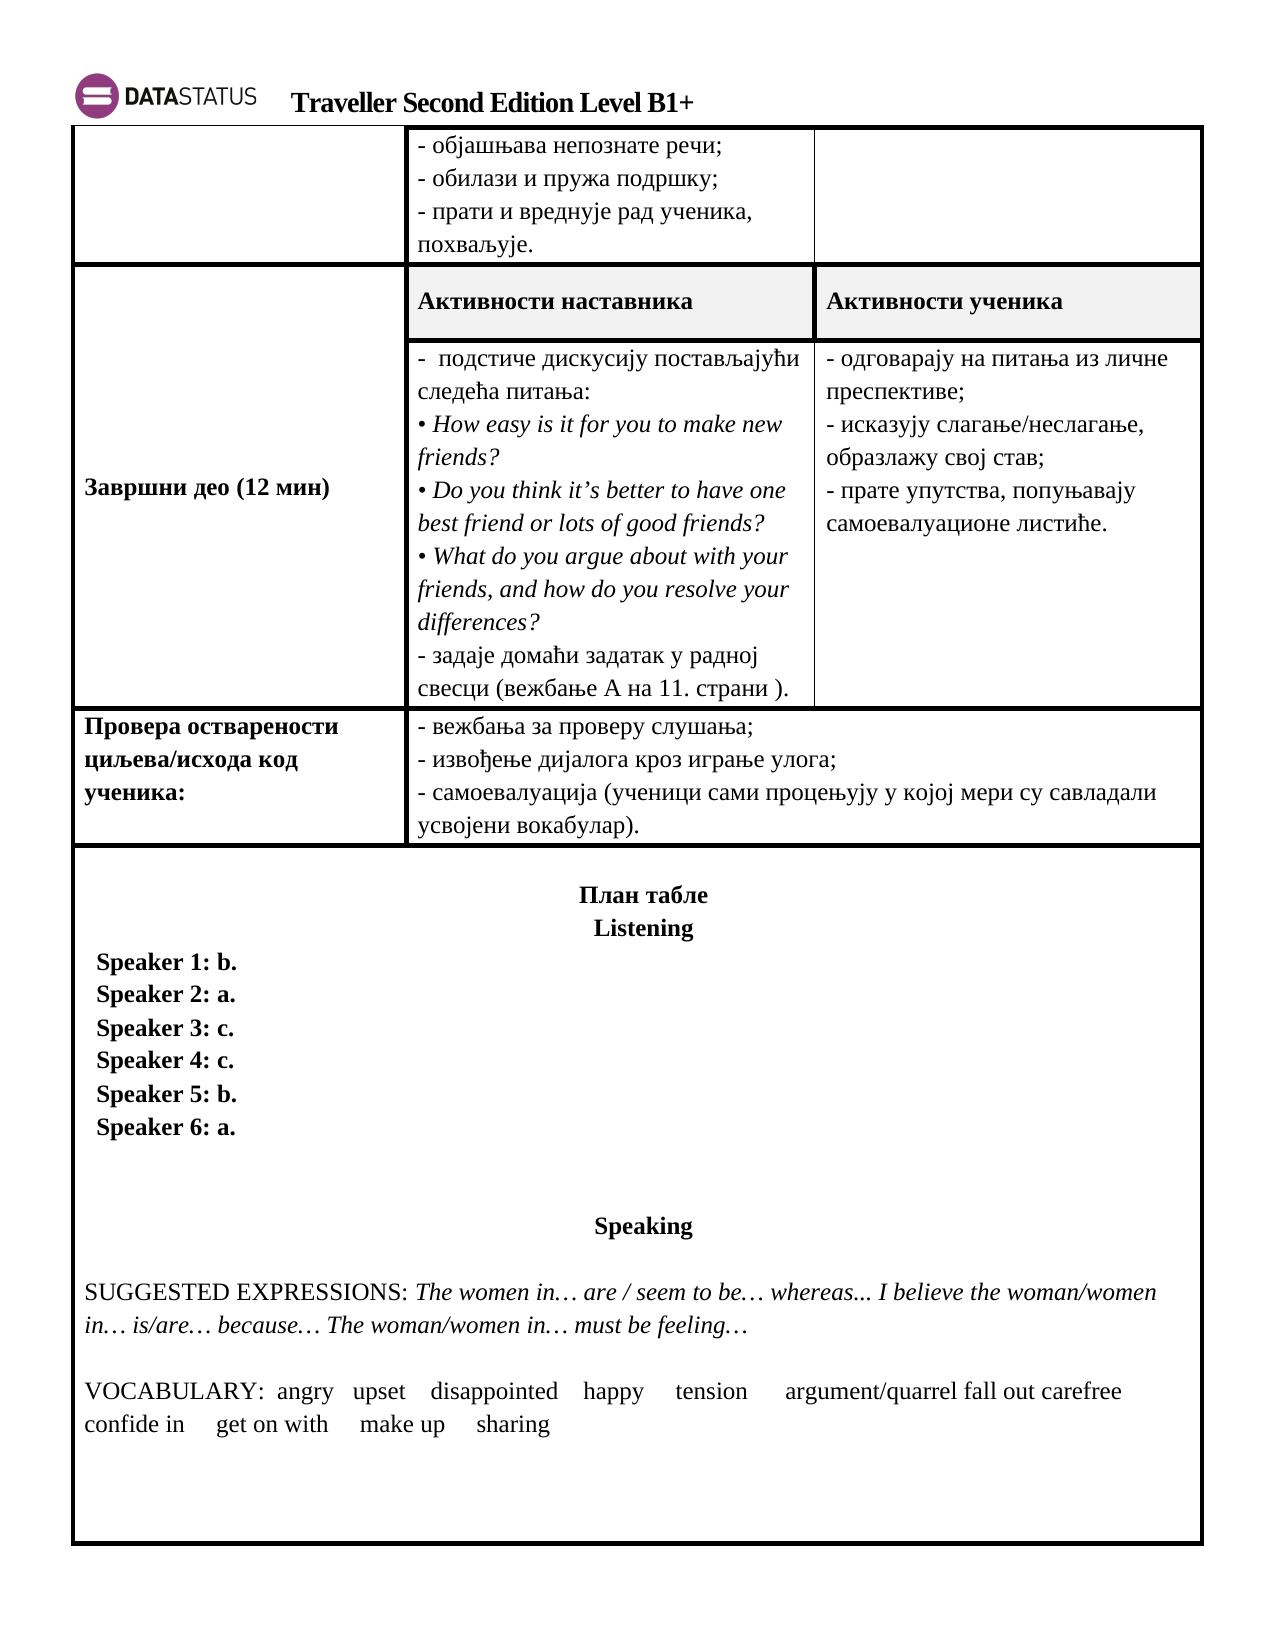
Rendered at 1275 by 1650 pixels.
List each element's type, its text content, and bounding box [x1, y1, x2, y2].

table_cell Провера остварености циљева/исхода код ученика: [75, 711, 404, 843]
table_cell - подстиче дискусију постављајући следећа питања: • How easy is it for you to make new friends? • Do you think it’s better to have one best friend or lots of good friends? • What do you argue about with your friends, and how do you resolve your differences? - задаје домаћи задатак у радној свесци (вежбањe А на 11. страни ). [409, 343, 814, 706]
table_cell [815, 130, 1200, 262]
picture [75, 73, 257, 119]
table_cell Активности ученика [817, 267, 1200, 338]
table_cell План табле Listening Speaker 1: b. Speaker 2: a. Speaker 3: c. Speaker 4: c. Speaker 5: b. Speaker 6: a. Speaking SUGGESTED EXPRESSIONS: The women in… are / seem to be… whereas... I believe the woman/women in… is/are… because… The woman/women in… must be feeling… VOCABULARY: angry upset disappointed happy tension argument/quarrel fall out carefree confide in get on with make up sharing [75, 848, 1200, 1541]
table_cell - одговарају на питања из личне преспективе; - исказују слагање/неслагање, образлажу свој став; - прате упутства, попуњавају самоевалуационе листиће. [815, 343, 1200, 706]
table_cell Активности наставника [409, 267, 812, 338]
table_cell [409, 130, 814, 262]
table_cell Завршни део (12 мин) [75, 267, 404, 706]
table_cell - вежбања за проверу слушања; - извођење дијалога кроз играње улога; - самоевалуација (ученици сами процењују у којој мери су савладали усвојени вокабулар). [409, 711, 1200, 843]
